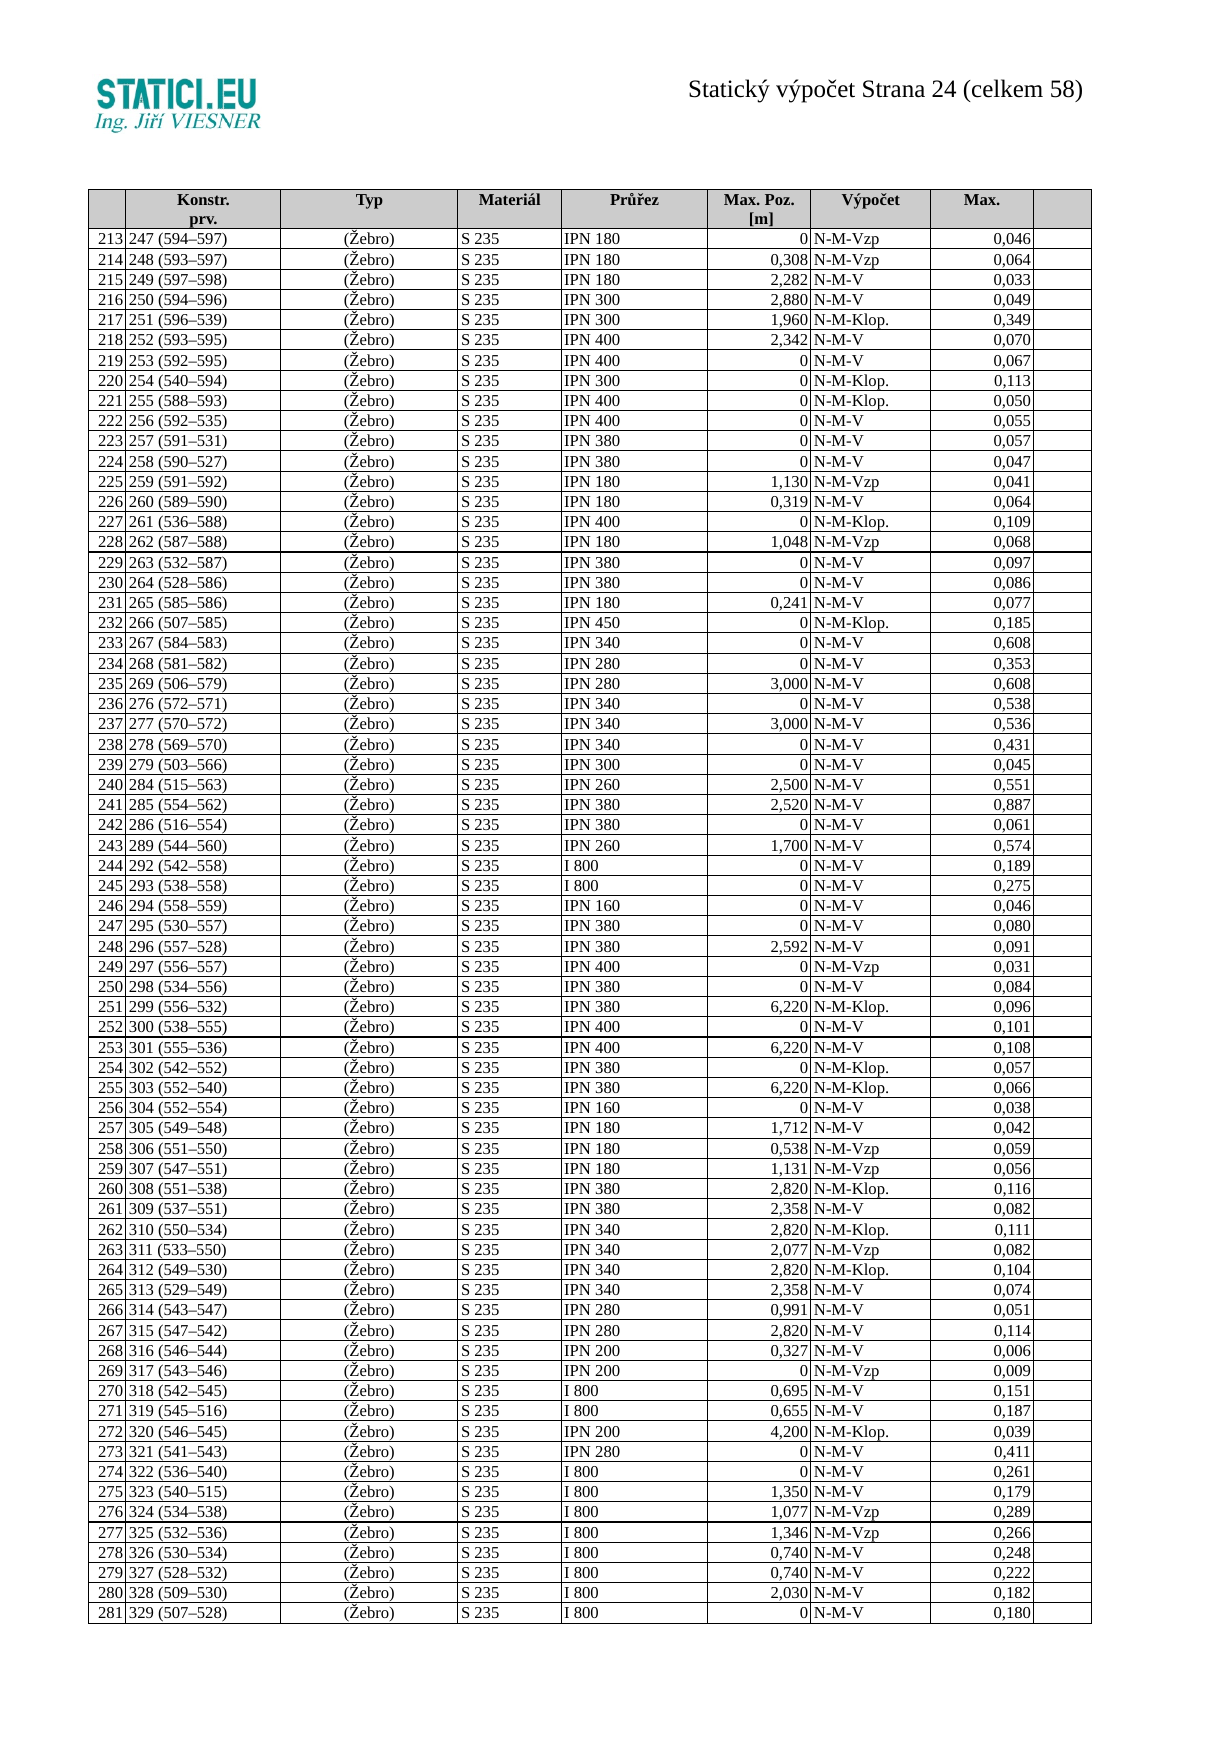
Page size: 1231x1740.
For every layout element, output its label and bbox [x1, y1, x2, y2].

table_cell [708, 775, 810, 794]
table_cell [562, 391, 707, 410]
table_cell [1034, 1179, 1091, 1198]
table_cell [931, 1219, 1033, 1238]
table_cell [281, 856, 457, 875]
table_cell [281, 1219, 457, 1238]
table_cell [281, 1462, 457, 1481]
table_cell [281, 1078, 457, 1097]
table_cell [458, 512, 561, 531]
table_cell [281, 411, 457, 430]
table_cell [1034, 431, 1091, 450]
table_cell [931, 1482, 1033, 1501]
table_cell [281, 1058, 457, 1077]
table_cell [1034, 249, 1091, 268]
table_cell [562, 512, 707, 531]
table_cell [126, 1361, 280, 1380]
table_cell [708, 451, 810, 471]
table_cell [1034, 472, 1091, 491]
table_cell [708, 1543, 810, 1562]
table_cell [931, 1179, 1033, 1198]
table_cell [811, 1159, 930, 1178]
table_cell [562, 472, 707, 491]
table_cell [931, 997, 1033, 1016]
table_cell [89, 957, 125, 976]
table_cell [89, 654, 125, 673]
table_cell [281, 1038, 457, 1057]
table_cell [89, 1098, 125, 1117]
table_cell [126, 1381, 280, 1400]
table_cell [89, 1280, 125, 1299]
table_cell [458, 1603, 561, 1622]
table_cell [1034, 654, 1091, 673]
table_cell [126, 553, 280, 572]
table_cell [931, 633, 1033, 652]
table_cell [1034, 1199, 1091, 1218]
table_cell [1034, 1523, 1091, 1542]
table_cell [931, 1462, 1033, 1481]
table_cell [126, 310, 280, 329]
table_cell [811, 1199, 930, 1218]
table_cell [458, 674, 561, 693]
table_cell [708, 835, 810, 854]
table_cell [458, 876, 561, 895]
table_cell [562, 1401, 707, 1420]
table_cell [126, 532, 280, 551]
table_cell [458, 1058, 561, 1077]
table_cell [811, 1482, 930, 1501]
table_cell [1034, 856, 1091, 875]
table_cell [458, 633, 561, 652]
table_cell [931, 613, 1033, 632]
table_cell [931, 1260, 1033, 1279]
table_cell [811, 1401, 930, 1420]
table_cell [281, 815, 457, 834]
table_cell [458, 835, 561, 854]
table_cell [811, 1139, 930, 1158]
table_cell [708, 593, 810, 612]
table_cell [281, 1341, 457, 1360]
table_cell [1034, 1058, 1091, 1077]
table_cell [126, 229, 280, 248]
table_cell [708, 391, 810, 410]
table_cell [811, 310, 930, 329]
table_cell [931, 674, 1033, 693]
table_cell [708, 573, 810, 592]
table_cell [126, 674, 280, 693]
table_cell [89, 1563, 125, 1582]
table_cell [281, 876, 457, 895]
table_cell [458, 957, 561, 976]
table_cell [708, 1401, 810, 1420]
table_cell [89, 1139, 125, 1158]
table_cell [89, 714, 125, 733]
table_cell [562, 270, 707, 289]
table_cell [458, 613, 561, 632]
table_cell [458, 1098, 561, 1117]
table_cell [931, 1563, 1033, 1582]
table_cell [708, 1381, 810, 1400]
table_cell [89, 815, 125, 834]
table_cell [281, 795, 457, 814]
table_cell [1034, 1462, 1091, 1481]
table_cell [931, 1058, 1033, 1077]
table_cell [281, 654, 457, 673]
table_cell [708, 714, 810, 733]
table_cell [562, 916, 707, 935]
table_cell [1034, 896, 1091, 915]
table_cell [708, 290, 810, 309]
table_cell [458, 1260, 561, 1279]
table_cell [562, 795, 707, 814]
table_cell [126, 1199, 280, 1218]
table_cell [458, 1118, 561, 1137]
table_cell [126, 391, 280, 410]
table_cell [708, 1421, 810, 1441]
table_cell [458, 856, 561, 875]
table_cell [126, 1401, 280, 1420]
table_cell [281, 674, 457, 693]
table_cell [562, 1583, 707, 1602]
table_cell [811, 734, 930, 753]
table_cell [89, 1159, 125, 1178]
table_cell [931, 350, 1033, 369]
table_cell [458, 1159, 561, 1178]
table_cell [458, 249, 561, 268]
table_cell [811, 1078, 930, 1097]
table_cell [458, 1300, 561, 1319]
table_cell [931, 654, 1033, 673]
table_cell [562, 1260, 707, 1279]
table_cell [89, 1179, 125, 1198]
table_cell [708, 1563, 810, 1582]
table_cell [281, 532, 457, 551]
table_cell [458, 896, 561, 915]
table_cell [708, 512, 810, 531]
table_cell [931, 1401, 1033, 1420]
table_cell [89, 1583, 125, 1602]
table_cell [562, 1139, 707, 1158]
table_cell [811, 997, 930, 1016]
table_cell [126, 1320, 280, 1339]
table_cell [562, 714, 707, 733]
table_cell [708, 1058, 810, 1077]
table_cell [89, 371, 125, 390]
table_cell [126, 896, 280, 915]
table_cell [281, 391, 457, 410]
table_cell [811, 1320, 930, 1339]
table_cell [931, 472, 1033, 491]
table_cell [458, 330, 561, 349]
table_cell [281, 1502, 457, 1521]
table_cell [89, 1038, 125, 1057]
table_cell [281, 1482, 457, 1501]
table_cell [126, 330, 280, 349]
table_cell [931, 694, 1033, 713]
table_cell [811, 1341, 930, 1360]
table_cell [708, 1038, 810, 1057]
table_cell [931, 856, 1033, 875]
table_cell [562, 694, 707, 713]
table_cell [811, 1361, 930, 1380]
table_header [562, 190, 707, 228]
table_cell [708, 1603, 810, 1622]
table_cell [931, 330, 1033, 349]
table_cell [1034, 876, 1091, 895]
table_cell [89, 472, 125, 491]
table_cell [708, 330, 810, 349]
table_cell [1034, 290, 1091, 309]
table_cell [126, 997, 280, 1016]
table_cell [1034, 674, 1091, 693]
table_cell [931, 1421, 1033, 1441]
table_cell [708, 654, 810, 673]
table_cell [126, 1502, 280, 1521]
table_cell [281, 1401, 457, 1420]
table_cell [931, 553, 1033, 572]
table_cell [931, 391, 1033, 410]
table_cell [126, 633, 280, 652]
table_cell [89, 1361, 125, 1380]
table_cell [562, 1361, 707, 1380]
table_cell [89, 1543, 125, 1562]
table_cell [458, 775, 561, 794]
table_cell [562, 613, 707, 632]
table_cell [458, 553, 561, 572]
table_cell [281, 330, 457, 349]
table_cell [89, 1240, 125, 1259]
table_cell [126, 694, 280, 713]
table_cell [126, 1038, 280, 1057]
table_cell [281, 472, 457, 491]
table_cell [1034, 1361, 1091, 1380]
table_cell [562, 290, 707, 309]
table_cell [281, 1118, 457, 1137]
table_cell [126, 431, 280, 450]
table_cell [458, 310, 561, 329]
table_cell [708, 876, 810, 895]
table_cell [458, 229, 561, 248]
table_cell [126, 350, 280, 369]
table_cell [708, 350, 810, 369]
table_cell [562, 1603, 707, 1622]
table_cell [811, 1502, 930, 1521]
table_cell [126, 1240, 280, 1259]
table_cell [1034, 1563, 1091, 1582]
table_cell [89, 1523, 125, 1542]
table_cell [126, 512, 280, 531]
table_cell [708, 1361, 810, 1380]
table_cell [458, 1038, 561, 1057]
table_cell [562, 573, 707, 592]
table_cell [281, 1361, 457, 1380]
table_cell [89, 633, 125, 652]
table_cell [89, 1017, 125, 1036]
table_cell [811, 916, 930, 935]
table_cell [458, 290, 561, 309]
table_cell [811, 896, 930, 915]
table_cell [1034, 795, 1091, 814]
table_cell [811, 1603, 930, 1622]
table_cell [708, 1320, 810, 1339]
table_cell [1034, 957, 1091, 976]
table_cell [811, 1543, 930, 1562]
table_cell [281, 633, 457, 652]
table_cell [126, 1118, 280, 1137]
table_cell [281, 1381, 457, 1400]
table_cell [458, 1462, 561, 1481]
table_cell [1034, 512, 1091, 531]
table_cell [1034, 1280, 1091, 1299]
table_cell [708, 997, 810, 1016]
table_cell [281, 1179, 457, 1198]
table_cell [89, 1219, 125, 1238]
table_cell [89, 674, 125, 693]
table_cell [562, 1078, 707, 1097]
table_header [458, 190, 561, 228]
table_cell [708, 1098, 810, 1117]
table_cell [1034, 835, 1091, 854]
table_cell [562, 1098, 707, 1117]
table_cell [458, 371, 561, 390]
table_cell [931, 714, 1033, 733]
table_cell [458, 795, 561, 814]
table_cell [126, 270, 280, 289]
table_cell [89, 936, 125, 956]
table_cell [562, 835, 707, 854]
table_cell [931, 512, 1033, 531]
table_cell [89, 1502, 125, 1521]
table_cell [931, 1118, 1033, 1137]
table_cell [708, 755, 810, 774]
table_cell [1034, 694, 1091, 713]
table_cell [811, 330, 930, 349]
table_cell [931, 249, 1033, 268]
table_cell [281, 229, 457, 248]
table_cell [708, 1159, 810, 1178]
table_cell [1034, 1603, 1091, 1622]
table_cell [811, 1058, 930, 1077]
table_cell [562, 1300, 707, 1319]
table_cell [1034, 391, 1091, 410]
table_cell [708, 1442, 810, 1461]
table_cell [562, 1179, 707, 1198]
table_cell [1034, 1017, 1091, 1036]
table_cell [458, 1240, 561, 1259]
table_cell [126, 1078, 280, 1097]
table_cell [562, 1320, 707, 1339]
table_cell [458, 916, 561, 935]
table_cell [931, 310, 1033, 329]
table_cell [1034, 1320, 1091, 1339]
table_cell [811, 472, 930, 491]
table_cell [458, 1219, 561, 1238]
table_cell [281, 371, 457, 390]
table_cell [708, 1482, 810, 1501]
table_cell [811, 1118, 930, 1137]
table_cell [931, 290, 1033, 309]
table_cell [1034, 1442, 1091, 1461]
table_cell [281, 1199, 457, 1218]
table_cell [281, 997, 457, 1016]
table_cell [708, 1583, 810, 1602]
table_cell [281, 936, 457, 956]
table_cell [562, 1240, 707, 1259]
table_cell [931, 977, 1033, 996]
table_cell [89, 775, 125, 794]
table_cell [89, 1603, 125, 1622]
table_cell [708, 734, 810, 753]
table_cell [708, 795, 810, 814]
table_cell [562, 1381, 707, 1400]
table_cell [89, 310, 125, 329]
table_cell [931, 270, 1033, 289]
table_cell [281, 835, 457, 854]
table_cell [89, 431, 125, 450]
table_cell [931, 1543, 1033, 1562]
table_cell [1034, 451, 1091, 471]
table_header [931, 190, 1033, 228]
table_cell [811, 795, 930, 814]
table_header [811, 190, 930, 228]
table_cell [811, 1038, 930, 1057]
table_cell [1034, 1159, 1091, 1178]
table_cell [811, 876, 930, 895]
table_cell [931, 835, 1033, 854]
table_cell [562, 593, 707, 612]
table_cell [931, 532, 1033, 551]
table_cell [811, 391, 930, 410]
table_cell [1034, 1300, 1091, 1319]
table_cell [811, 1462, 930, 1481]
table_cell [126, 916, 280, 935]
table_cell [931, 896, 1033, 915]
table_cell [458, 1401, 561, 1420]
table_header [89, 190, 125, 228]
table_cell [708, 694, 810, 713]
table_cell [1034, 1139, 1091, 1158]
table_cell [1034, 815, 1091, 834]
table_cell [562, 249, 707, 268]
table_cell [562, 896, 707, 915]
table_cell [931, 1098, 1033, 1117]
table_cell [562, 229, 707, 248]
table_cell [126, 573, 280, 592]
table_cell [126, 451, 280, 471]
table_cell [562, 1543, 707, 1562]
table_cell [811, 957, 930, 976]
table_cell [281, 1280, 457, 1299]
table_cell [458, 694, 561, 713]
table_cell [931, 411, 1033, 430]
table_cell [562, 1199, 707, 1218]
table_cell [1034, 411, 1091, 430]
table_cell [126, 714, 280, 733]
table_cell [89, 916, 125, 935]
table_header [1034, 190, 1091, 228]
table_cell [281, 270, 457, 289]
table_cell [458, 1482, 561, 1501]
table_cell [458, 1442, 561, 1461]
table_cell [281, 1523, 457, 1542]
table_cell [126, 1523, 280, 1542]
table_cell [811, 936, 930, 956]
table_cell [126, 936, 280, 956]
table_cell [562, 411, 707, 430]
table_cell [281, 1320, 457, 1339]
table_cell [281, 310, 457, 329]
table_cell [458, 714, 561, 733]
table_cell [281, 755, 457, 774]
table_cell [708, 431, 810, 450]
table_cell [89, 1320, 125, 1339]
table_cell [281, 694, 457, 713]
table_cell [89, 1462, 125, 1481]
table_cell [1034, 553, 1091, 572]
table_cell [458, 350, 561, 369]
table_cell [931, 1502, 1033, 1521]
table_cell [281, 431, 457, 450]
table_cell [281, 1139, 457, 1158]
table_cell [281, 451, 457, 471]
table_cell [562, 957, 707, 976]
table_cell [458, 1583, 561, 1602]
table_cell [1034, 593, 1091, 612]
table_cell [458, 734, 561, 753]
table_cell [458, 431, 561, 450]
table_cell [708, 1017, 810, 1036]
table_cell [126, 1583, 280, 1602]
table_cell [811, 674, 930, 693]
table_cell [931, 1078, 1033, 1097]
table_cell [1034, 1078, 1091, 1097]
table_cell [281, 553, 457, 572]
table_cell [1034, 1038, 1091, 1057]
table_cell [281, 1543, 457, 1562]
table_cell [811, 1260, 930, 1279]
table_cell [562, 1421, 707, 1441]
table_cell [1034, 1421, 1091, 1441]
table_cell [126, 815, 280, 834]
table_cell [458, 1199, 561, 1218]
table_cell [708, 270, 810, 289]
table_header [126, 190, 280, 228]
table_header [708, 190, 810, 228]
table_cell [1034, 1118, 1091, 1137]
picture [92, 74, 262, 134]
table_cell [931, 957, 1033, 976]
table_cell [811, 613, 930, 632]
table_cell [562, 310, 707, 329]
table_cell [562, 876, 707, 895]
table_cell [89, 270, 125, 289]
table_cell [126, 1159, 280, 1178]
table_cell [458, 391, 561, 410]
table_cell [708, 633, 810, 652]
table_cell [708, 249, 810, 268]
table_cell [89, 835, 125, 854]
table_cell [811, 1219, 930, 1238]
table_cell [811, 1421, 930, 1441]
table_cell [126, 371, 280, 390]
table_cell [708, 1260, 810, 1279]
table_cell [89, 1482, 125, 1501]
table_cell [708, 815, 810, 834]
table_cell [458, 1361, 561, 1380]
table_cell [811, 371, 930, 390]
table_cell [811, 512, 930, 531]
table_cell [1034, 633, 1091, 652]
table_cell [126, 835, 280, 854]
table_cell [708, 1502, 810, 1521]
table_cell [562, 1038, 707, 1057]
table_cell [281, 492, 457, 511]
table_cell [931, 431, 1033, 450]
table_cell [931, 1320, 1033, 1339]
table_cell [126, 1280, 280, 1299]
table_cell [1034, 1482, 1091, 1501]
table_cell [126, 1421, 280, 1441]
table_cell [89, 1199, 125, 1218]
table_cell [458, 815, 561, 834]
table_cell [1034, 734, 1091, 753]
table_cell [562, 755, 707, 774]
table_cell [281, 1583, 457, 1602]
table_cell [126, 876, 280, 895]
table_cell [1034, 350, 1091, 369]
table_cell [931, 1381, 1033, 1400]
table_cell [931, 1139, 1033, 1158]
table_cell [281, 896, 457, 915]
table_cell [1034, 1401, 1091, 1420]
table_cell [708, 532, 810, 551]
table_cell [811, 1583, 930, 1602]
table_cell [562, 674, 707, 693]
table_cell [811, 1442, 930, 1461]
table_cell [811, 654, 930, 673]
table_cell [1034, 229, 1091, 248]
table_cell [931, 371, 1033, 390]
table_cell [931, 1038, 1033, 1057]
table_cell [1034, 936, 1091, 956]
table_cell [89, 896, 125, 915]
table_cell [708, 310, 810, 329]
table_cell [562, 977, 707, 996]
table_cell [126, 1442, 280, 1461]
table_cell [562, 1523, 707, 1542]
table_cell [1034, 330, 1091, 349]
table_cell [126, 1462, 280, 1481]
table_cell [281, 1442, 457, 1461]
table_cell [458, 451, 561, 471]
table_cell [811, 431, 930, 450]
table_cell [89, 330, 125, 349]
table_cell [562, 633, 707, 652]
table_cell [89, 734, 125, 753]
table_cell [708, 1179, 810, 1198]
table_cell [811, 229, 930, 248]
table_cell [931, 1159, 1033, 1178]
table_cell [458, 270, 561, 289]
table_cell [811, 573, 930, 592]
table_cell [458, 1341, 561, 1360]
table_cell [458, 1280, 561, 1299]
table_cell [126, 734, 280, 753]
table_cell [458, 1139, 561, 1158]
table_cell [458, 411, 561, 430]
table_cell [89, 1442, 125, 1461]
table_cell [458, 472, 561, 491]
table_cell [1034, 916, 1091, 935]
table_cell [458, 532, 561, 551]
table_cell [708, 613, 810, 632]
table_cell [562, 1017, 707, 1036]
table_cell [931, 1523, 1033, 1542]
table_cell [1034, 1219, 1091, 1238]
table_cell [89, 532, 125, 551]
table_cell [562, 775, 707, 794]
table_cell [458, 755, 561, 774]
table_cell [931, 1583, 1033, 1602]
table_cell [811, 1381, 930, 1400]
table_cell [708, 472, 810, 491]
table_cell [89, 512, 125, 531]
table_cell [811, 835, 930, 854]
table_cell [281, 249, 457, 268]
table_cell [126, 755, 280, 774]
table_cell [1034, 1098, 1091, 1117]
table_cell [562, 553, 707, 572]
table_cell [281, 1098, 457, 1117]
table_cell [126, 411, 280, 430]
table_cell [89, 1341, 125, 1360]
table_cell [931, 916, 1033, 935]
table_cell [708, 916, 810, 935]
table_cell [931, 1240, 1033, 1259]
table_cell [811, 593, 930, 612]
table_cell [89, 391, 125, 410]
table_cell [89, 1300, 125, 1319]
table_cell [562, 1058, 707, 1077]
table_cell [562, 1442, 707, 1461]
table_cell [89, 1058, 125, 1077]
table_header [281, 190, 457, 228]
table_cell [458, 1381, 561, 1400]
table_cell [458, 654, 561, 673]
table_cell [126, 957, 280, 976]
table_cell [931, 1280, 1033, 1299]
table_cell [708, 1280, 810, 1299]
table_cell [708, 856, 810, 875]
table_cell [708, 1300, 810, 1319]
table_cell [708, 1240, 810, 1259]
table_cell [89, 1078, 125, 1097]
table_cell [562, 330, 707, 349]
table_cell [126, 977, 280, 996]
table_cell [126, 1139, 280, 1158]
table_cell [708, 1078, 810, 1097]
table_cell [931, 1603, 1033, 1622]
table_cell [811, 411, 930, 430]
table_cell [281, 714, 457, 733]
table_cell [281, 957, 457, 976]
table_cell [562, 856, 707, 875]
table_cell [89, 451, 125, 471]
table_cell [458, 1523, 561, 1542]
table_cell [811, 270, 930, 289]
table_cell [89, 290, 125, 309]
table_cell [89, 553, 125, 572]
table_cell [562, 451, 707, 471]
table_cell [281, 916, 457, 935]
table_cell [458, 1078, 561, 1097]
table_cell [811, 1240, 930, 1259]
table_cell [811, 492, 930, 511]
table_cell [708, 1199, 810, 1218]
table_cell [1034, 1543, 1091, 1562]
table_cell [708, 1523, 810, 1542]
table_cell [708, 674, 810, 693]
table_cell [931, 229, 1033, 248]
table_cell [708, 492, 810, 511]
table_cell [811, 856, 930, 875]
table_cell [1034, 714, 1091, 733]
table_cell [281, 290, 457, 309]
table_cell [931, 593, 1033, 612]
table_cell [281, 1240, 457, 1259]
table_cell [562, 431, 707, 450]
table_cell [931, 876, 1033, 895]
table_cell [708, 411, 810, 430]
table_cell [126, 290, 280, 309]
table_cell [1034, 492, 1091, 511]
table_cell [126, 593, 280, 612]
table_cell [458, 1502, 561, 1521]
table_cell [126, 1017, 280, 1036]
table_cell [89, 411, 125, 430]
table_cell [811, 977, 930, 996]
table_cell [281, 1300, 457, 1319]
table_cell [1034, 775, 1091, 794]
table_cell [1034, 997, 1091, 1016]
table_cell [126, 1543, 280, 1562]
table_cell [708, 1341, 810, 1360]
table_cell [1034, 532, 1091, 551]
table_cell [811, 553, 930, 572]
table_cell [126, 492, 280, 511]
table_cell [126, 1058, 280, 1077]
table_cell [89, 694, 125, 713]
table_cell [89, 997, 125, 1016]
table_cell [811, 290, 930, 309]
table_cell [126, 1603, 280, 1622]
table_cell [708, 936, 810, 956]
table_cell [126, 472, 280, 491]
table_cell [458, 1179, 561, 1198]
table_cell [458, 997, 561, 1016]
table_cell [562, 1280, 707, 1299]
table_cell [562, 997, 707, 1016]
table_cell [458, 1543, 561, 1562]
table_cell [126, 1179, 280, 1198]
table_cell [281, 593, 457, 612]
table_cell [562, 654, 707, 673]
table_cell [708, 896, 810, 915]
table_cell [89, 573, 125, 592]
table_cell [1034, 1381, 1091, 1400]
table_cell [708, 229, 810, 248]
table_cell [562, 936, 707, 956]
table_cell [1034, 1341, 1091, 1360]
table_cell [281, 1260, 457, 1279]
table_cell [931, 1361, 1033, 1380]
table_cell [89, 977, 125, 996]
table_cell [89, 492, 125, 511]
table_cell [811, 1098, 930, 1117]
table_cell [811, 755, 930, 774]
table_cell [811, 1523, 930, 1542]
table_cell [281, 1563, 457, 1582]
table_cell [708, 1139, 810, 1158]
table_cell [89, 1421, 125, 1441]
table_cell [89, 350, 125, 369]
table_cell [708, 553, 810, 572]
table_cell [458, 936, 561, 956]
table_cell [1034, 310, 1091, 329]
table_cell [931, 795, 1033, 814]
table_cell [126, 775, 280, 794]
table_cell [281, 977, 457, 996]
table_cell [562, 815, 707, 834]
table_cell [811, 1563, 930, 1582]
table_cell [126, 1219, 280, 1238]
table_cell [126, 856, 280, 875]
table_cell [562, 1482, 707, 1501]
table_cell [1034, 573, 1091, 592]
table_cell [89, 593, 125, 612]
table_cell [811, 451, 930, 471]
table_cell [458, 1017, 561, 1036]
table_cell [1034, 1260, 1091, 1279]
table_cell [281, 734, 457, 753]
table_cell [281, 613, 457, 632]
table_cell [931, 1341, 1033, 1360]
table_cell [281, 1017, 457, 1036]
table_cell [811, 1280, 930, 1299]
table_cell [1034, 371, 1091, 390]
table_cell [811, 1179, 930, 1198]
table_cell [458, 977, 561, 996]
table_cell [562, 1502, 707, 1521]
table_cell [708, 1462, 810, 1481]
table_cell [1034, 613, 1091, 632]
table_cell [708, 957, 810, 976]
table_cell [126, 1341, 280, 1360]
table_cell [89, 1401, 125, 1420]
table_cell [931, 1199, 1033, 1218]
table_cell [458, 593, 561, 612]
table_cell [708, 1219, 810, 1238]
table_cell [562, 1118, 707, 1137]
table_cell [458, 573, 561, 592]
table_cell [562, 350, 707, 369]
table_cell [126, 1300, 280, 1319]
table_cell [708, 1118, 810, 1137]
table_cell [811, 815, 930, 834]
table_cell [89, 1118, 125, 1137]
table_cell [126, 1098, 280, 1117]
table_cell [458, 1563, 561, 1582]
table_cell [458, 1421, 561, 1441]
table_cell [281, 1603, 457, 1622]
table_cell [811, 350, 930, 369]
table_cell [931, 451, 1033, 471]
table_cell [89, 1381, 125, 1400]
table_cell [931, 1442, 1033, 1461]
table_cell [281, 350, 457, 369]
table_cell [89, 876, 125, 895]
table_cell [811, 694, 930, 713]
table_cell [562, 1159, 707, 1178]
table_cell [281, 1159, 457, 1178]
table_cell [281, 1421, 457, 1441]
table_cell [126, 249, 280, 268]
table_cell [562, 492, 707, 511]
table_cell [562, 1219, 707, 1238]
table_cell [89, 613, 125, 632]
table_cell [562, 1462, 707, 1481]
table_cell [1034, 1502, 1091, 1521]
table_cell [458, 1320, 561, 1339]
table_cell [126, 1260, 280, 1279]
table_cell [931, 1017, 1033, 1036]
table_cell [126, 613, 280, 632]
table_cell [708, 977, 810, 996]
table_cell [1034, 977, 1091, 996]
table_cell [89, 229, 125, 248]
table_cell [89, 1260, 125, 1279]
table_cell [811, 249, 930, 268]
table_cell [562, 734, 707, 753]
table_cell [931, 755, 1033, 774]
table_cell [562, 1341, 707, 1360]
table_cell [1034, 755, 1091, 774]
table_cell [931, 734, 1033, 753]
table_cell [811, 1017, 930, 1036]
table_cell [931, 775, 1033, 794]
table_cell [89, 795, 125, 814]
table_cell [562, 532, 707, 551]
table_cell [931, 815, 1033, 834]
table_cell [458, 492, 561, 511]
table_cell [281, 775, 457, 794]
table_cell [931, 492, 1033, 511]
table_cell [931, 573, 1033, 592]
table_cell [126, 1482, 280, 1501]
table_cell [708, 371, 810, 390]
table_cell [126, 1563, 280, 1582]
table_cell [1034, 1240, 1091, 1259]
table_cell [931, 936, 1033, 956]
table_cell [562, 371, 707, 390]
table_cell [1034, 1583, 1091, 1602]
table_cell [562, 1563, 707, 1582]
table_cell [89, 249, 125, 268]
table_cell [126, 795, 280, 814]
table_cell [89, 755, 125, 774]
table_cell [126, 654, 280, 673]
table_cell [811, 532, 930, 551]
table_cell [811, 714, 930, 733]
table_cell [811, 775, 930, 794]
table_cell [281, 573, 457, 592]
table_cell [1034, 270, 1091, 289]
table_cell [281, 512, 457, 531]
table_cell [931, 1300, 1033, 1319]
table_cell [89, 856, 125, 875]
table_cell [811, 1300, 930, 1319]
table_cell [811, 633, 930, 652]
